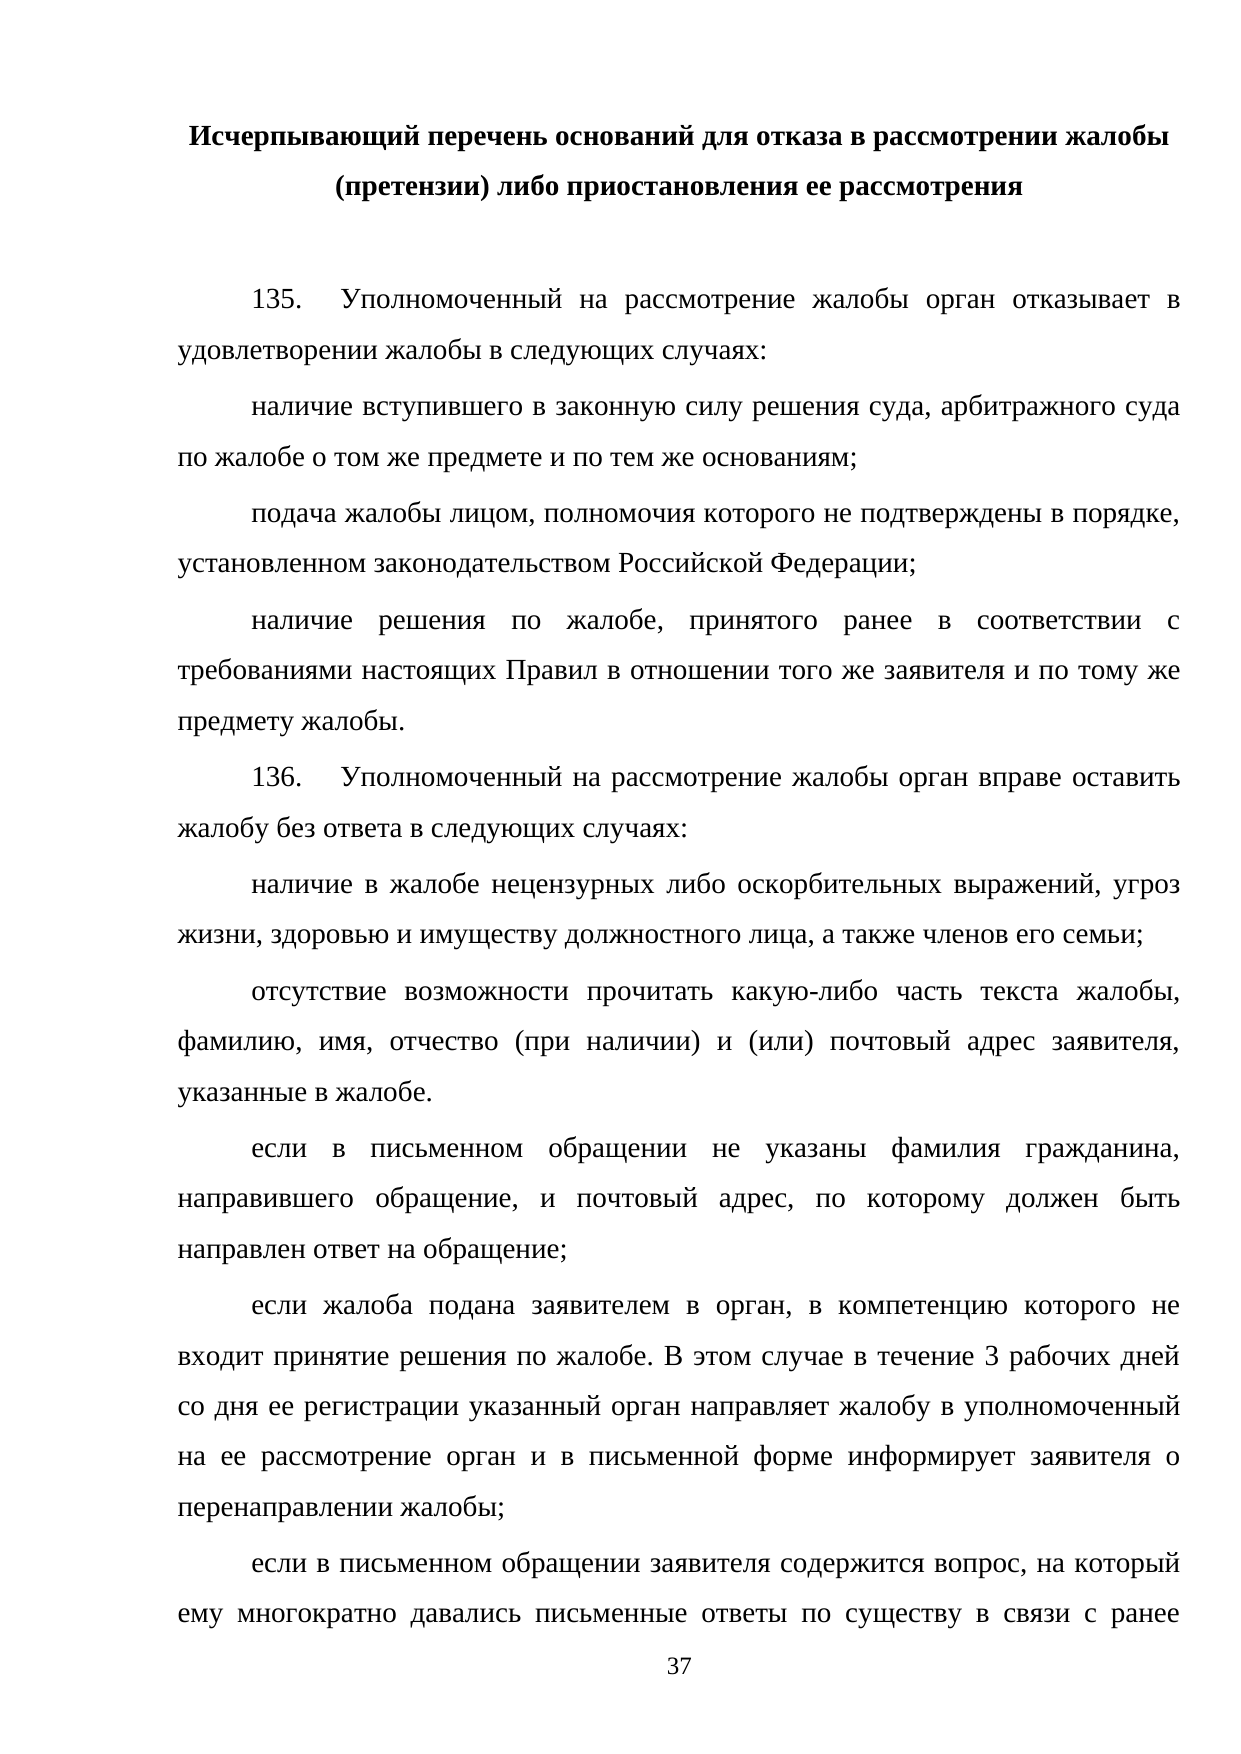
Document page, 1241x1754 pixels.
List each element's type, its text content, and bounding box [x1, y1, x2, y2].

text если в письменном обращении не указаны фамилия гражданина, направившего обращение, и почтовый адрес, по которому должен быть направлен ответ на обращение; [177, 1130, 1181, 1264]
text наличие решения по жалобе, принятого ранее в соответствии с требованиями настоящих Правил в отношении того же заявителя и по тому же предмету жалобы. [177, 602, 1181, 736]
text наличие вступившего в законную силу решения суда, арбитражного суда по жалобе о том же предмете и по тем же основаниям; [177, 388, 1181, 472]
list Уполномоченный на рассмотрение жалобы орган вправе оставить жалобу без ответа в следующих случаях: [177, 759, 1181, 843]
text наличие в жалобе нецензурных либо оскорбительных выражений, угроз жизни, здоровью и имуществу должностного лица, а также членов его семьи; [177, 866, 1181, 950]
list Уполномоченный на рассмотрение жалобы орган отказывает в удовлетворении жалобы в следующих случаях: [177, 282, 1181, 365]
text отсутствие возможности прочитать какую-либо часть текста жалобы, фамилию, имя, отчество (при наличии) и (или) почтовый адрес заявителя, указанные в жалобе. [177, 973, 1181, 1107]
text подача жалобы лицом, полномочия которого не подтверждены в порядке, установленном законодательством Российской Федерации; [177, 495, 1181, 579]
text Исчерпывающий перечень оснований для отказа в рассмотрении жалобы (претензии) либо приостановления ее рассмотрения [177, 118, 1181, 202]
text если жалоба подана заявителем в орган, в компетенцию которого не входит принятие решения по жалобе. В этом случае в течение 3 рабочих дней со дня ее регистрации указанный орган направляет жалобу в уполномоченный на ее рассмотрение орган и в письменной форме информирует заявителя о перенаправлении жалобы; [177, 1287, 1181, 1522]
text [177, 1545, 1181, 1629]
